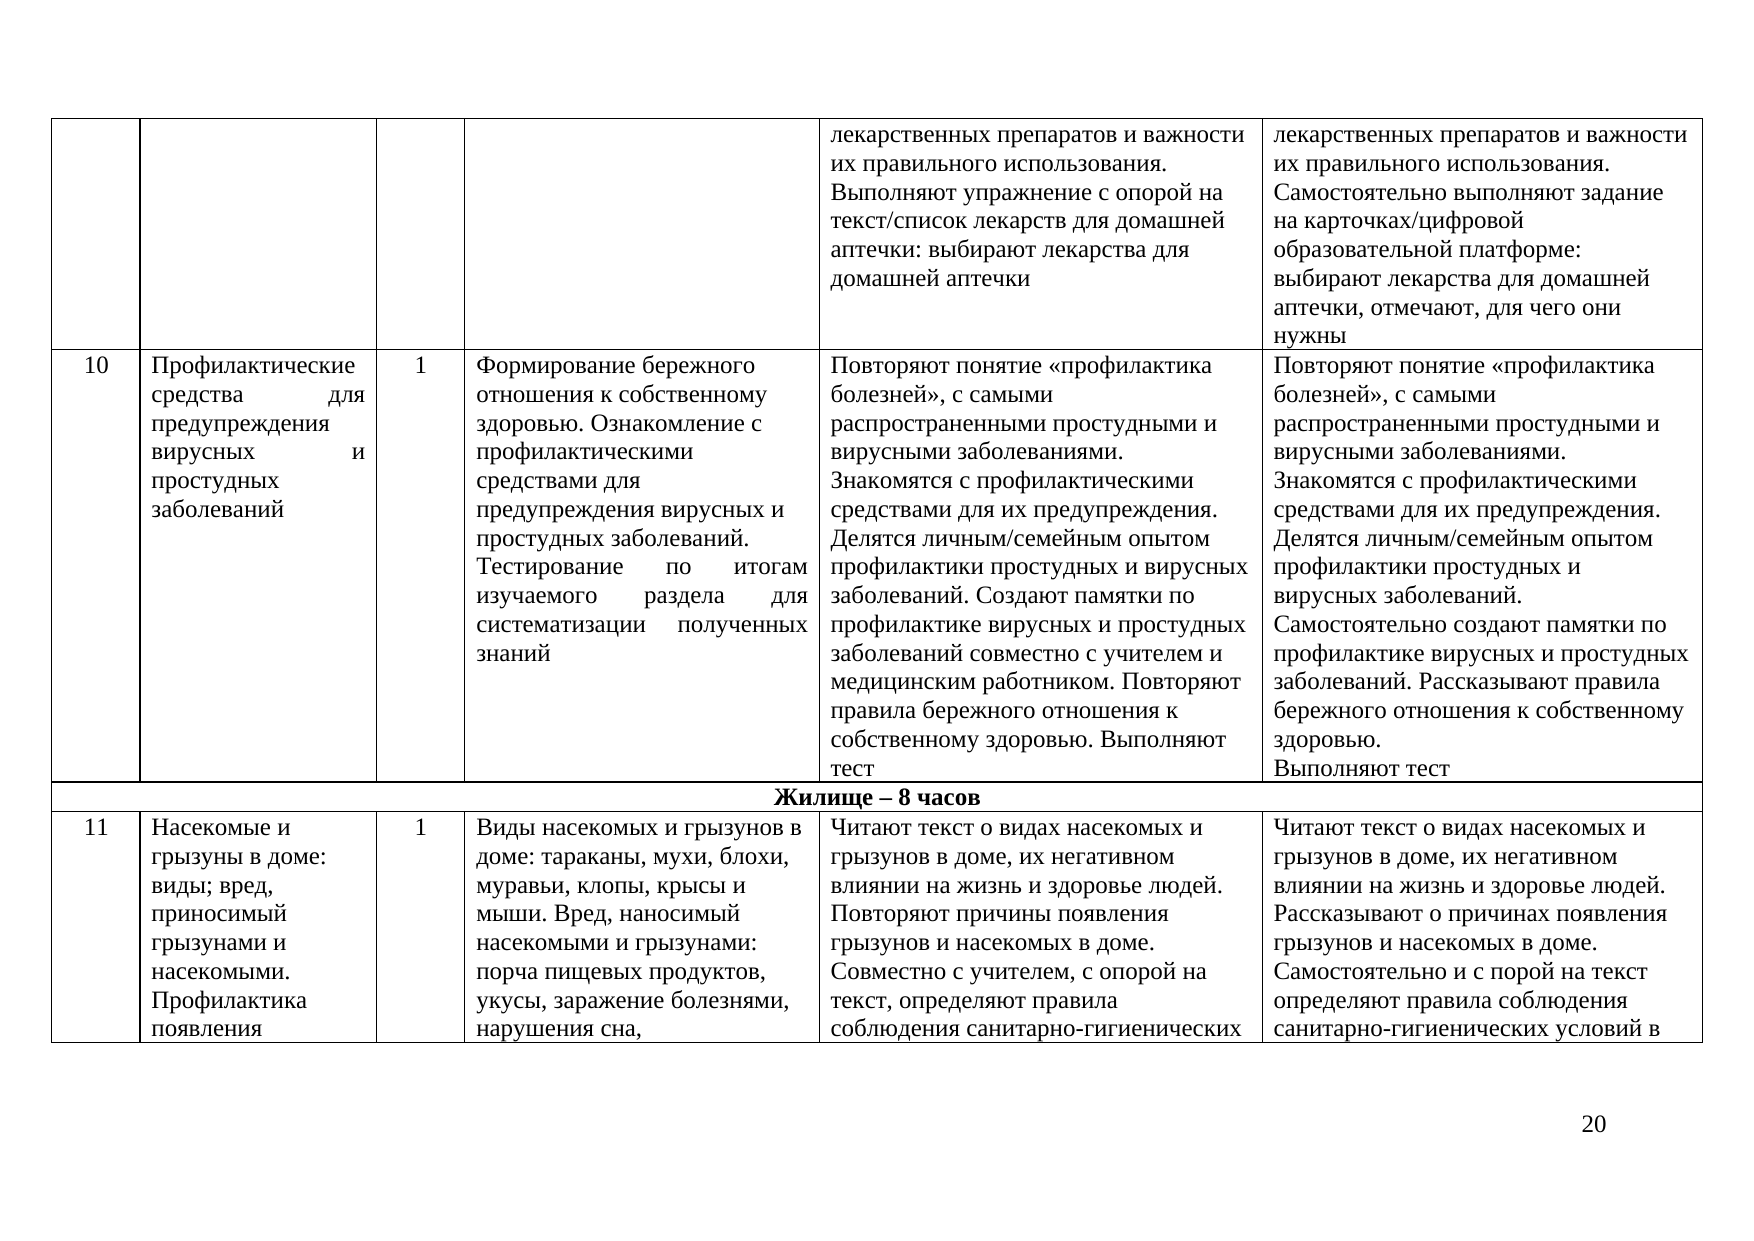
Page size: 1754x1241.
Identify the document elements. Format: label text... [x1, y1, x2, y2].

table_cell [820, 812, 1262, 1042]
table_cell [1263, 812, 1702, 1042]
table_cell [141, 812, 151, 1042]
table_cell 11 [52, 812, 139, 1042]
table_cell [465, 119, 819, 349]
table_cell Жилище – 8 часов [52, 783, 1702, 811]
table_cell Формирование бережного отношения к собственному здоровью. Ознакомление с профилактическими средствами для предупреждения вирусных и простудных заболеваний. Тестирование по итогам изучаемого раздела для систематизации полученных знаний [465, 350, 819, 781]
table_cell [1263, 119, 1702, 349]
table_cell 1 [377, 812, 464, 1042]
table_cell 1 [377, 350, 464, 781]
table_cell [465, 812, 819, 1042]
table_cell 10 [52, 350, 139, 781]
table_cell Профилактические средства для предупреждения вирусных и простудных заболеваний [141, 350, 376, 781]
table_cell 1 [377, 119, 464, 349]
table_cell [141, 119, 376, 349]
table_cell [820, 119, 1262, 349]
table_cell Повторяют понятие «профилактика болезней», с самыми распространенными простудными и вирусными заболеваниями. Знакомятся с профилактическими средствами для их предупреждения. Делятся личным/семейным опытом профилактики простудных и вирусных заболеваний. Создают памятки по профилактике вирусных и простудных заболеваний совместно с учителем и медицинским работником. Повторяют правила бережного отношения к собственному здоровью. Выполняют тест [820, 350, 1262, 781]
table_cell 9 [52, 119, 139, 349]
table_cell Повторяют понятие «профилактика болезней», с самыми распространенными простудными и вирусными заболеваниями. Знакомятся с профилактическими средствами для их предупреждения. Делятся личным/семейным опытом профилактики простудных и вирусных заболеваний. Самостоятельно создают памятки по профилактике вирусных и простудных заболеваний. Рассказывают правила бережного отношения к собственному здоровью. Выполняют тест [1263, 350, 1702, 781]
